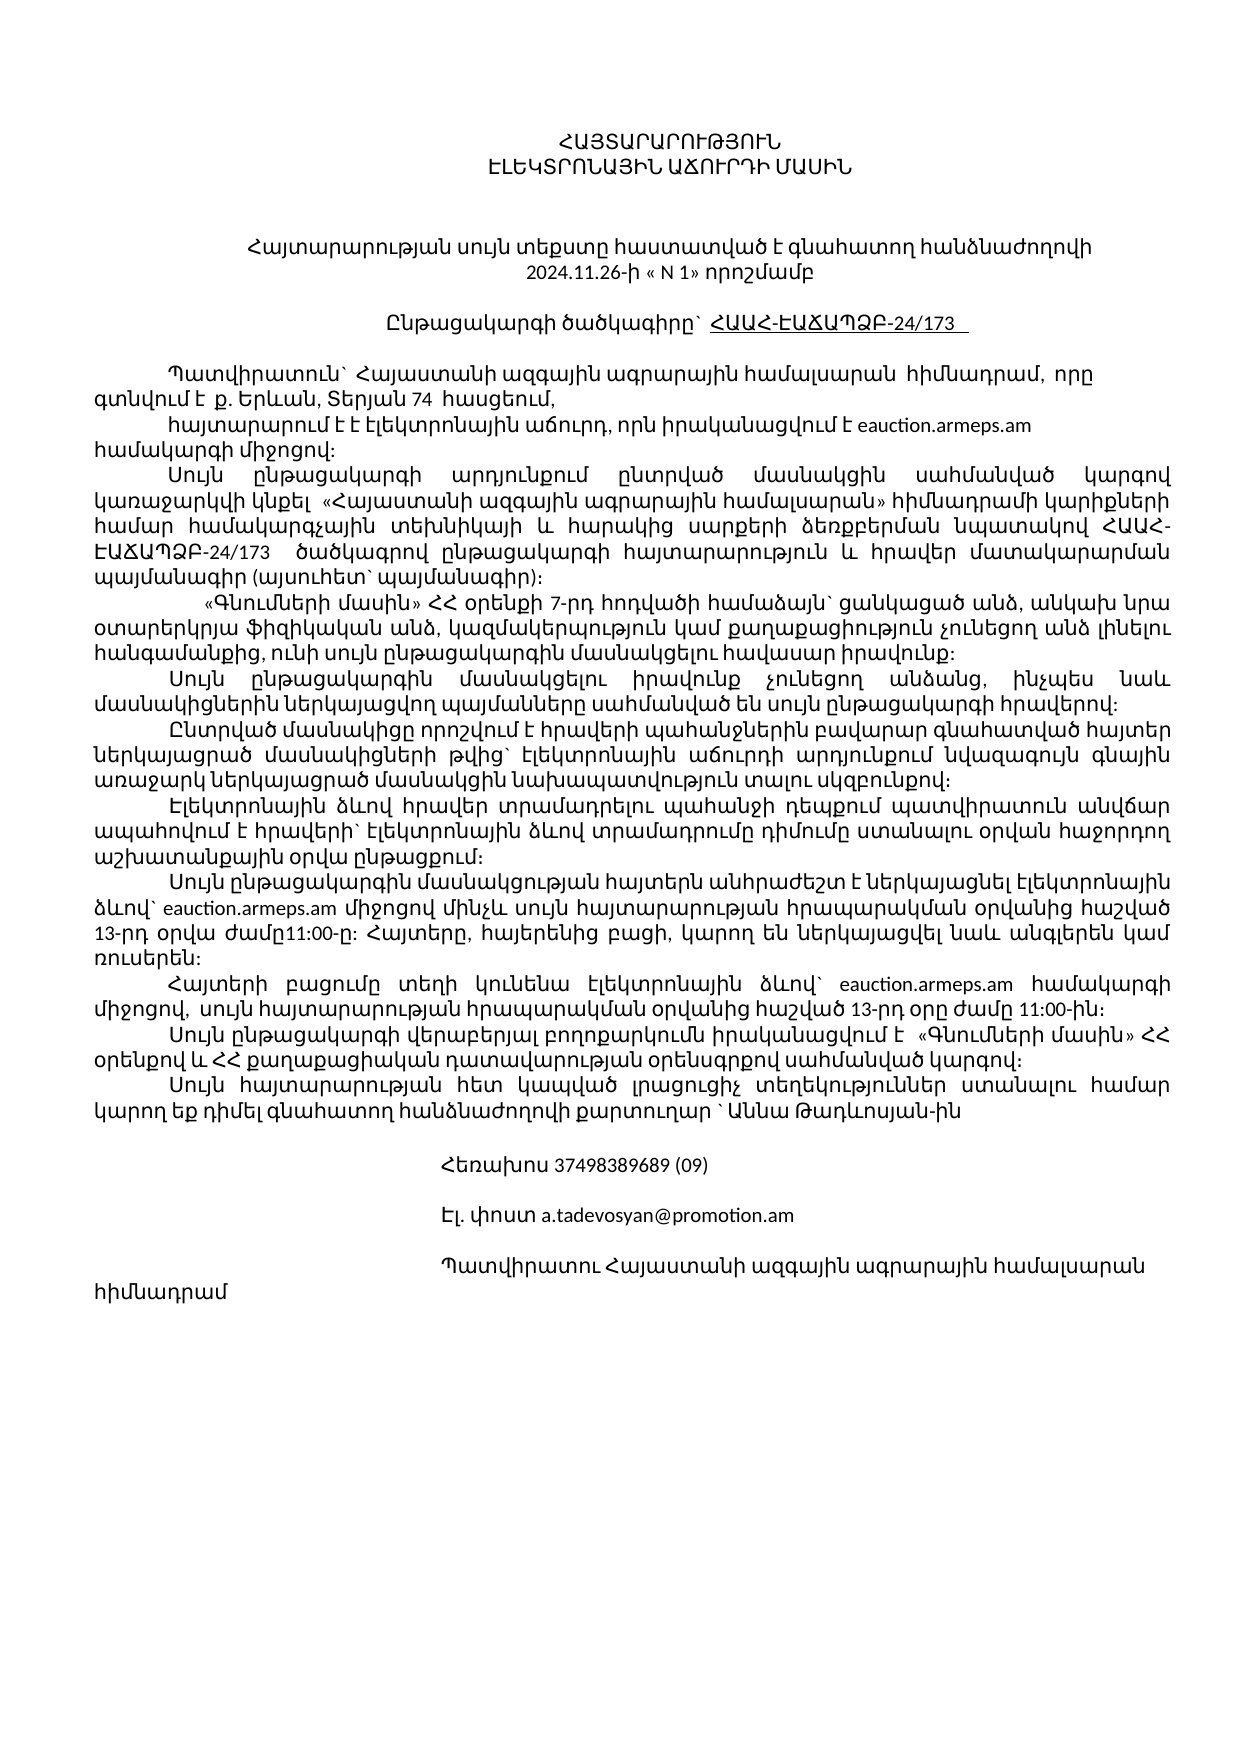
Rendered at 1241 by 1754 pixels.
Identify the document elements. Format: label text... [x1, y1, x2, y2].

text Պատվիրատուն` Հայաստանի ազգային ագրարային համալսարան հիմնադրամ , որը գտնվում է ք. Երևան, Տերյան 74 հասցեում, [94, 361, 1171, 412]
text Էլեկտրոնային ձևով հրավեր տրամադրելու պահանջի դեպքում պատվիրատուն անվճար ապահովում է հրավերի` էլեկտրոնային ձևով տրամադրումը դիմումը ստանալու օրվան հաջորդող աշխատանքային օրվա ընթացքում։ [94, 793, 1171, 869]
text Ընթացակարգի ծածկագիրը` ՀԱԱՀ-ԷԱՃԱՊՁԲ-24/173 [94, 310, 1171, 336]
text ԷԼԵԿՏՐՈՆԱՅԻՆ ԱՃՈՒՐԴԻ ՄԱՍԻՆ [94, 154, 1171, 180]
text Հայտերի բացումը տեղի կունենա էլեկտրոնային ձևով` eauction.armeps.am համակարգի միջոցով, սույն հայտարարության հրապարակման օրվանից հաշված 13-րդ օրը ժամը 11:00-ին։ [94, 971, 1171, 1022]
text Հայտարարության սույն տեքստը հաստատված է գնահատող հանձնաժողովի [94, 234, 1171, 259]
text Սույն ընթացակարգի արդյունքում ընտրված մասնակցին սահմանված կարգով կառաջարկվի կնքել «Հայաստանի ազգային ագրարային համալսարան» հիմնադրամի կարիքների համար համակարգչային տեխնիկայի և հարակից սարքերի ձեռքբերման նպատակով ՀԱԱՀ-ԷԱՃԱՊՁԲ-24/173 ծածկագրով ընթացակարգի հայտարարություն և հրավեր մատակարարման պայմանագիր (այսուհետ` պայմանագիր)։ [94, 463, 1171, 590]
text Ընտրված մասնակիցը որոշվում է հրավերի պահանջներին բավարար գնահատված հայտեր ներկայացրած մասնակիցների թվից` էլեկտրոնային աճուրդի արդյունքում նվազագույն գնային առաջարկ ներկայացրած մասնակցին նախապատվություն տալու սկզբունքով։ [94, 717, 1171, 793]
text Պատվիրատու Հայաստանի ազգային ագրարային համալսարան հիմնադրամ [94, 1253, 1171, 1304]
text Հեռախոս 37498389689 (09) [94, 1152, 1171, 1177]
text Էլ. փոստ a.tadevosyan@promotion.am [94, 1203, 1171, 1228]
text ՀԱՅՏԱՐԱՐՈՒԹՅՈՒՆ [94, 129, 1171, 154]
text Սույն ընթացակարգի վերաբերյալ բողոքարկումն իրականացվում է «Գնումների մասին» ՀՀ օրենքով և ՀՀ քաղաքացիական դատավարության օրենսգրքով սահմանված կարգով։ [94, 1022, 1171, 1073]
text հայտարարում է է էլեկտրոնային աճուրդ, որն իրականացվում է eauction.armeps.am համակարգի միջոցով: [94, 412, 1171, 463]
text Սույն հայտարարության հետ կապված լրացուցիչ տեղեկություններ ստանալու համար կարող եք դիմել գնահատող հանձնաժողովի քարտուղար ` Աննա Թադևոսյան-ին [94, 1073, 1171, 1123]
text Սույն ընթացակարգին մասնակցելու իրավունք չունեցող անձանց, ինչպես նաև մասնակիցներին ներկայացվող պայմանները սահմանված են սույն ընթացակարգի հրավերով: [94, 666, 1171, 717]
text «Գնումների մասին» ՀՀ օրենքի 7-րդ հոդվածի համաձայն` ցանկացած անձ, անկախ նրա օտարերկրյա ֆիզիկական անձ, կազմակերպություն կամ քաղաքացիություն չունեցող անձ լինելու հանգամանքից, ունի սույն ընթացակարգին մասնակցելու հավասար իրավունք: [94, 590, 1171, 666]
text 2024.11.26 -ի « N 1» որոշմամբ [94, 259, 1171, 285]
text Սույն ընթացակարգին մասնակցության հայտերն անհրաժեշտ է ներկայացնել էլեկտրոնային ձևով` eauction.armeps.am միջոցով մինչև սույն հայտարարության հրապարակման օրվանից հաշված 13-րդ օրվա ժամը11:00-ը: Հայտերը, հայերենից բացի, կարող են ներկայացվել նաև անգլերեն կամ ռուսերեն: [94, 869, 1171, 971]
